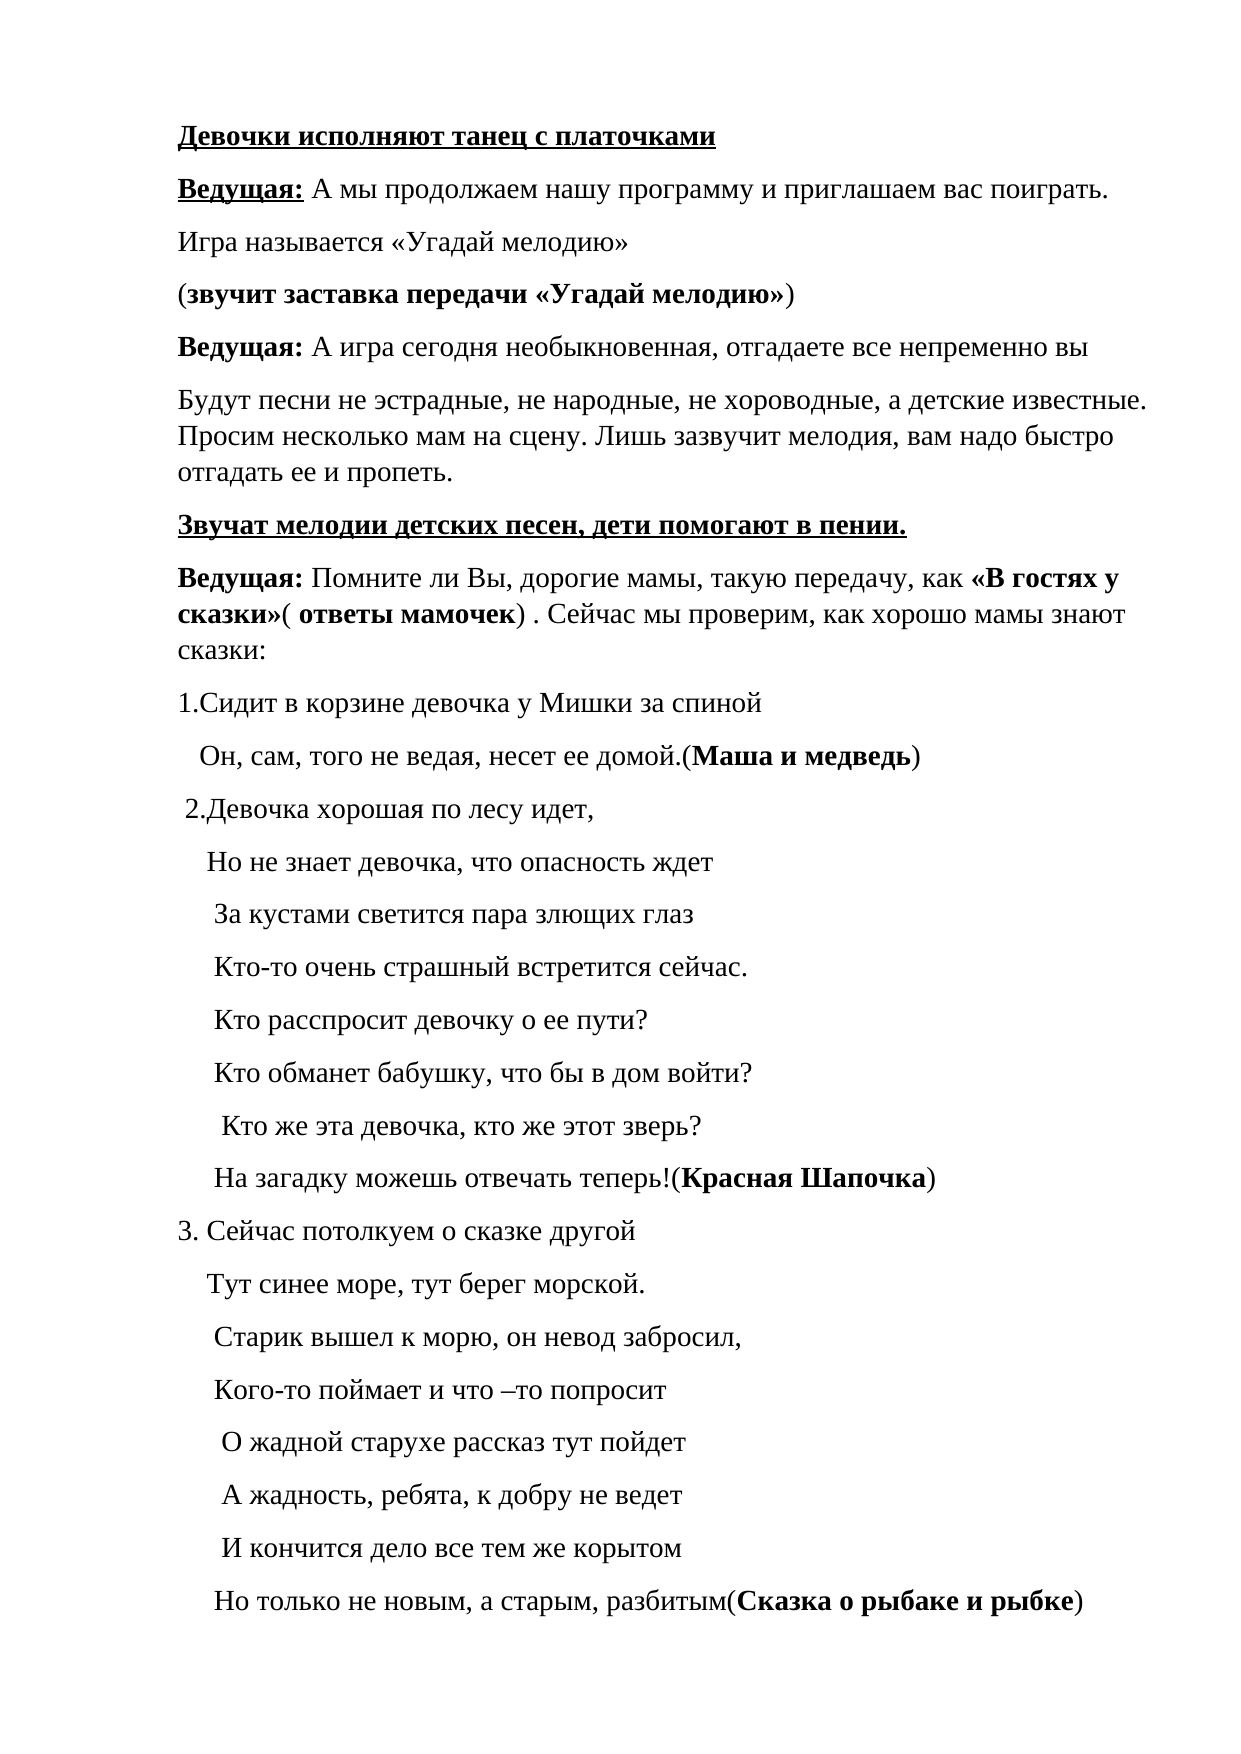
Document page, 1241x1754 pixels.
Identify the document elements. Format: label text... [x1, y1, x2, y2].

text Кто расспросит девочку о ее пути? [177, 1002, 1152, 1036]
text О жадной старухе рассказ тут пойдет [177, 1424, 1152, 1458]
text Ведущая: Помните ли Вы, дорогие мамы, такую передачу, как «В гостях у сказки»( ответы мамочек) . Сейчас мы проверим, как хорошо мамы знают сказки: [177, 560, 1152, 666]
text Звучат мелодии детских песен, дети помогают в пении. [177, 507, 1152, 541]
text Будут песни не эстрадные, не народные, не хороводные, а детские известные. Просим несколько мам на сцену. Лишь зазвучит мелодия, вам надо быстро отгадать ее и пропеть. [177, 382, 1152, 488]
text 3. Сейчас потолкуем о сказке другой [177, 1213, 1152, 1247]
text На загадку можешь отвечать теперь!(Красная Шапочка) [177, 1161, 1152, 1194]
text За кустами светится пара злющих глаз [177, 896, 1152, 930]
text И кончится дело все тем же корытом [177, 1530, 1152, 1564]
text Девочки исполняют танец с платочками [177, 118, 1152, 152]
text Но только не новым, а старым, разбитым(Сказка о рыбаке и рыбке) [177, 1583, 1152, 1617]
text Кого-то поймает и что –то попросит [177, 1372, 1152, 1405]
text Кто обманет бабушку, что бы в дом войти? [177, 1055, 1152, 1088]
text Но не знает девочка, что опасность ждет [177, 844, 1152, 877]
text Кто же эта девочка, кто же этот зверь? [177, 1108, 1152, 1141]
text Игра называется «Угадай мелодию» [177, 224, 1152, 257]
text Ведущая: А мы продолжаем нашу программу и приглашаем вас поиграть. [177, 171, 1152, 204]
text (звучит заставка передачи «Угадай мелодию») [177, 277, 1152, 310]
text 1.Сидит в корзине девочка у Мишки за спиной [177, 685, 1152, 719]
text Ведущая: А игра сегодня необыкновенная, отгадаете все непременно вы [177, 329, 1152, 363]
text Тут синее море, тут берег морской. [177, 1266, 1152, 1300]
text Он, сам, того не ведая, несет ее домой.(Маша и медведь) [177, 738, 1152, 772]
text Кто-то очень страшный встретится сейчас. [177, 949, 1152, 983]
text Старик вышел к морю, он невод забросил, [177, 1319, 1152, 1352]
text 2.Девочка хорошая по лесу идет, [177, 791, 1152, 824]
text А жадность, ребята, к добру не ведет [177, 1477, 1152, 1511]
